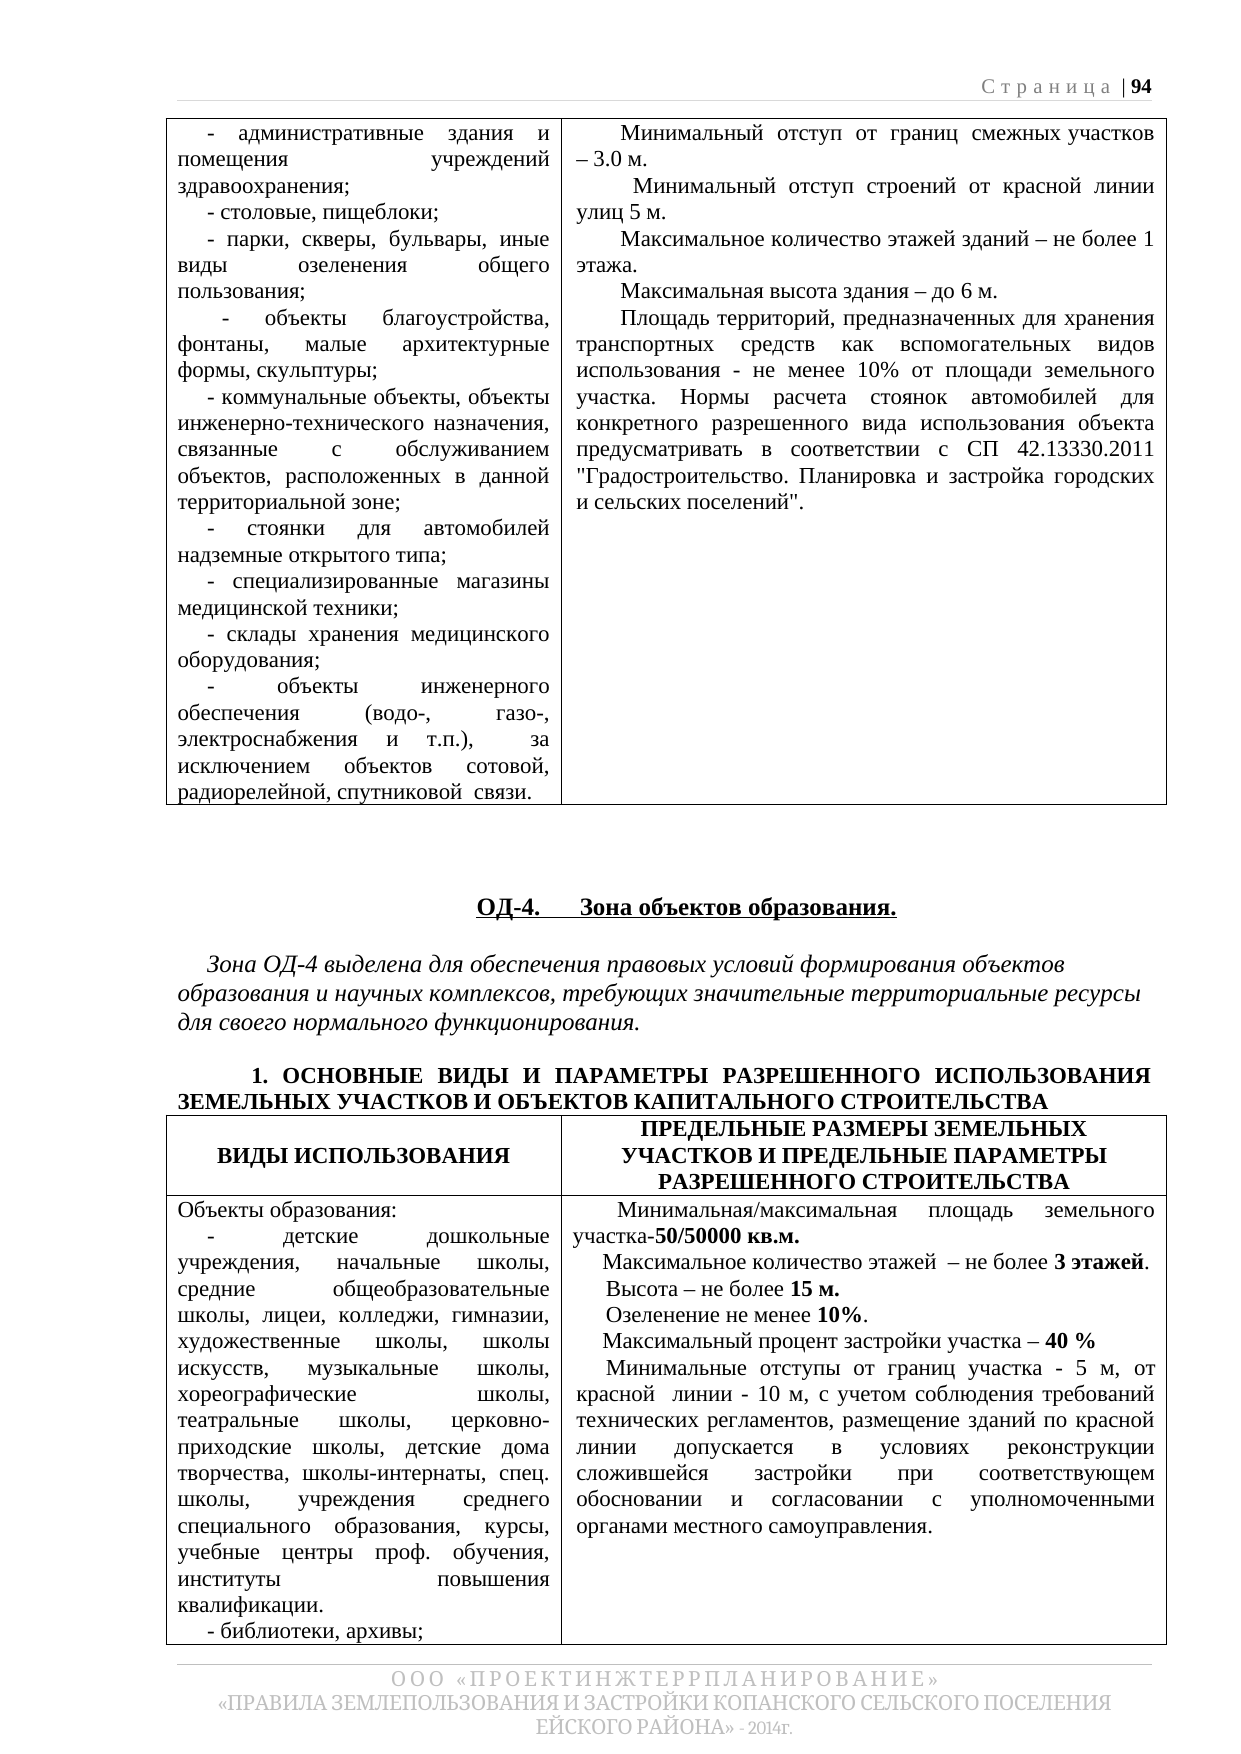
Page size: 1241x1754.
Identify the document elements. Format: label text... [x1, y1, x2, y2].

table_header ПРЕДЕЛЬНЫЕ РАЗМЕРЫ ЗЕМЕЛЬНЫХ УЧАСТКОВ И ПРЕДЕЛЬНЫЕ ПАРАМЕТРЫ РАЗРЕШЕННОГО СТРОИТЕЛЬСТВА [562, 1116, 1166, 1194]
table_header ВИДЫ ИСПОЛЬЗОВАНИЯ [167, 1116, 561, 1194]
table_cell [167, 1196, 561, 1644]
text Зона ОД-4 выделена для обеспечения правовых условий формирования объектов образования и научных комплексов, требующих значительные территориальные ресурсы для своего нормального функционирования. [177, 949, 1152, 1035]
table_cell - административные здания и помещения учреждений здравоохранения; - столовые, пищеблоки; - парки, скверы, бульвары, иные виды озеленения общего пользования; - объекты благоустройства, фонтаны, малые архитектурные формы, скульптуры; - коммунальные объекты, объекты инженерно-технического назначения, связанные с обслуживанием объектов, расположенных в данной территориальной зоне; - стоянки для автомобилей надземные открытого типа; - специализированные магазины медицинской техники; - склады хранения медицинского оборудования; - объекты инженерного обеспечения (водо-, газо-, электроснабжения и т.п.), за исключением объектов сотовой, радиорелейной, спутниковой связи. [167, 119, 561, 804]
table_cell Минимальный отступ от границ смежных участков – 3.0 м. Минимальный отступ строений от красной линии улиц 5 м. Максимальное количество этажей зданий – не более 1 этажа. Максимальная высота здания – до 6 м. Площадь территорий, предназначенных для хранения транспортных средств как вспомогательных видов использования - не менее 10% от площади земельного участка. Нормы расчета стоянок автомобилей для конкретного разрешенного вида использования объекта предусматривать в соответствии с СП 42.13330.2011 "Градостроительство. Планировка и застройка городских и сельских поселений". [562, 119, 1166, 804]
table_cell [562, 1196, 1166, 1644]
text 1. ОСНОВНЫЕ ВИДЫ И ПАРАМЕТРЫ РАЗРЕШЕННОГО ИСПОЛЬЗОВАНИЯ ЗЕМЕЛЬНЫХ УЧАСТКОВ И ОБЪЕКТОВ КАПИТАЛЬНОГО СТРОИТЕЛЬСТВА [177, 1062, 1152, 1114]
text ОД-4. Зона объектов образования. [177, 892, 1152, 920]
